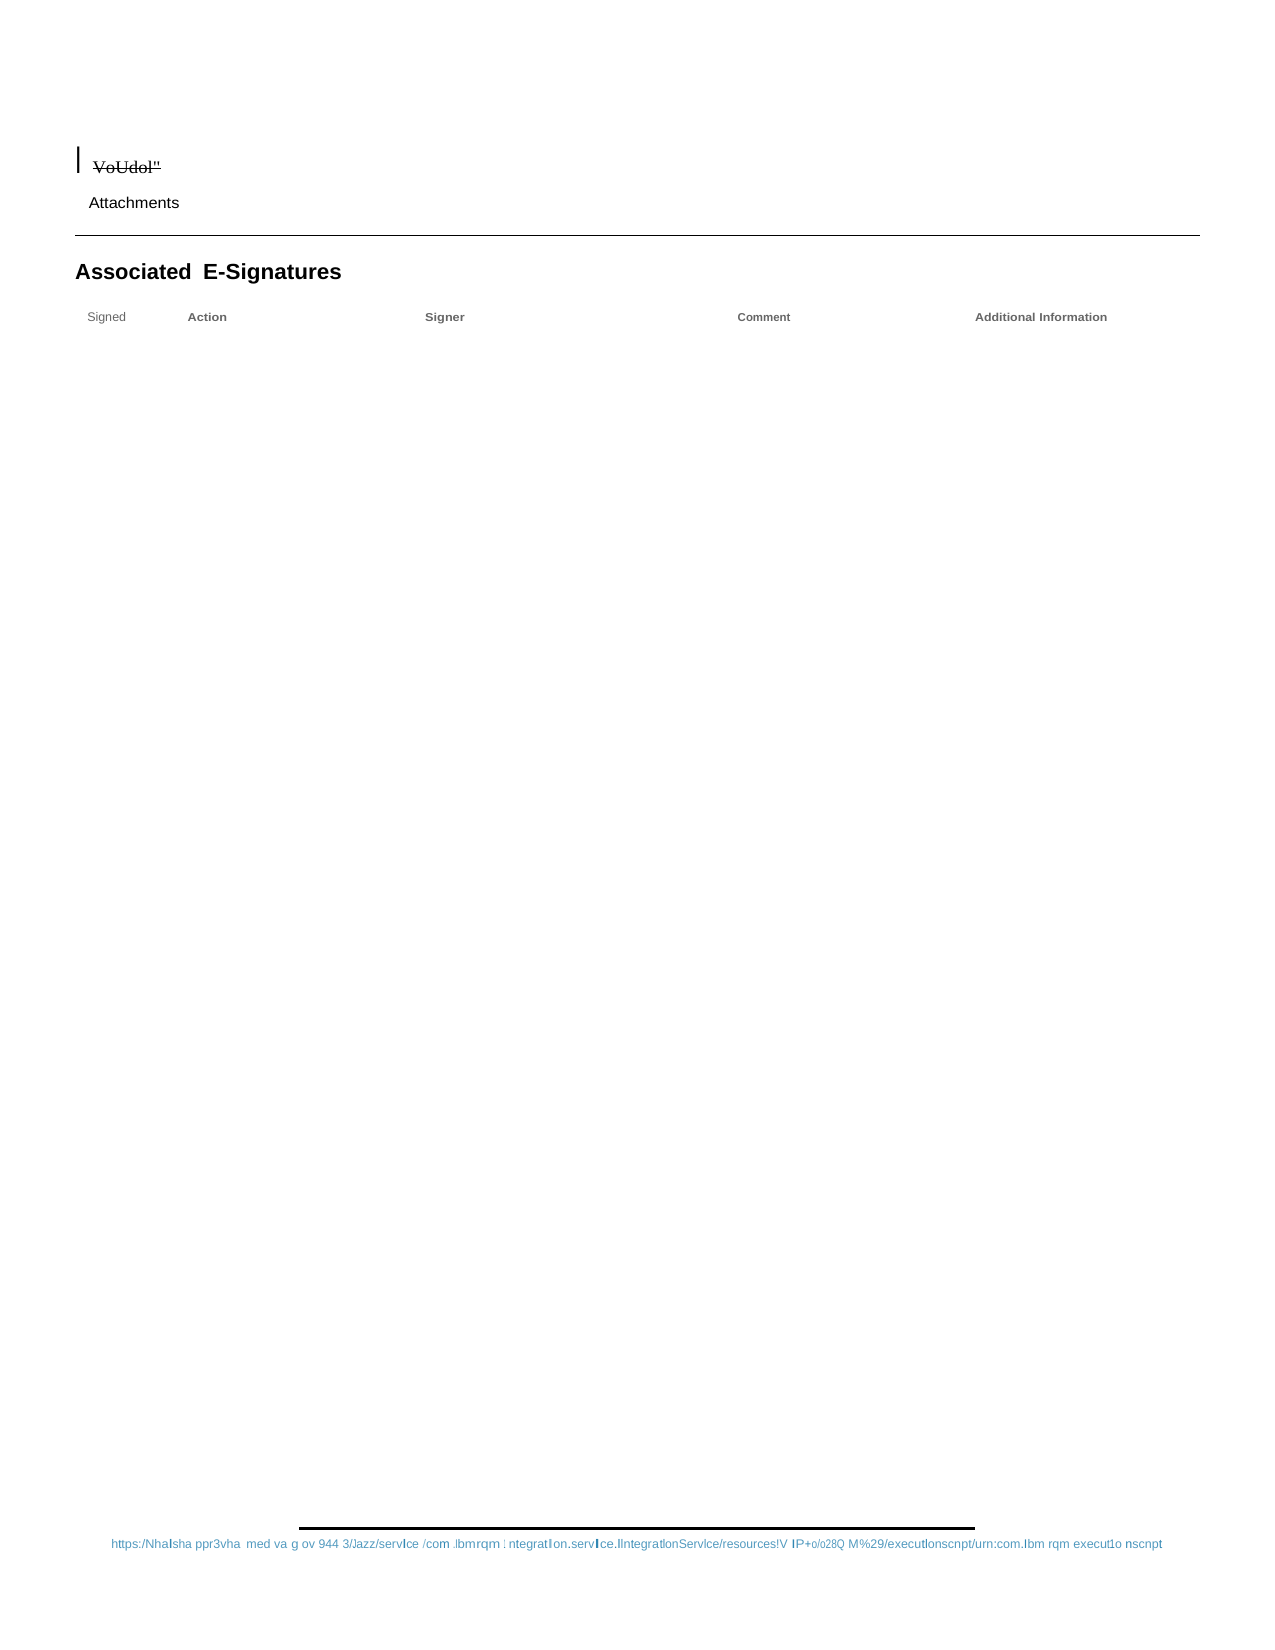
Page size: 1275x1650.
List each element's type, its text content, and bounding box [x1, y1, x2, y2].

text I VoUdol" [75, 138, 1175, 182]
text Attachments [88, 194, 1175, 212]
text Associated E-Signatures [75, 259, 1175, 284]
text Signed Action Signer Comment Additional Information [87, 309, 1175, 324]
